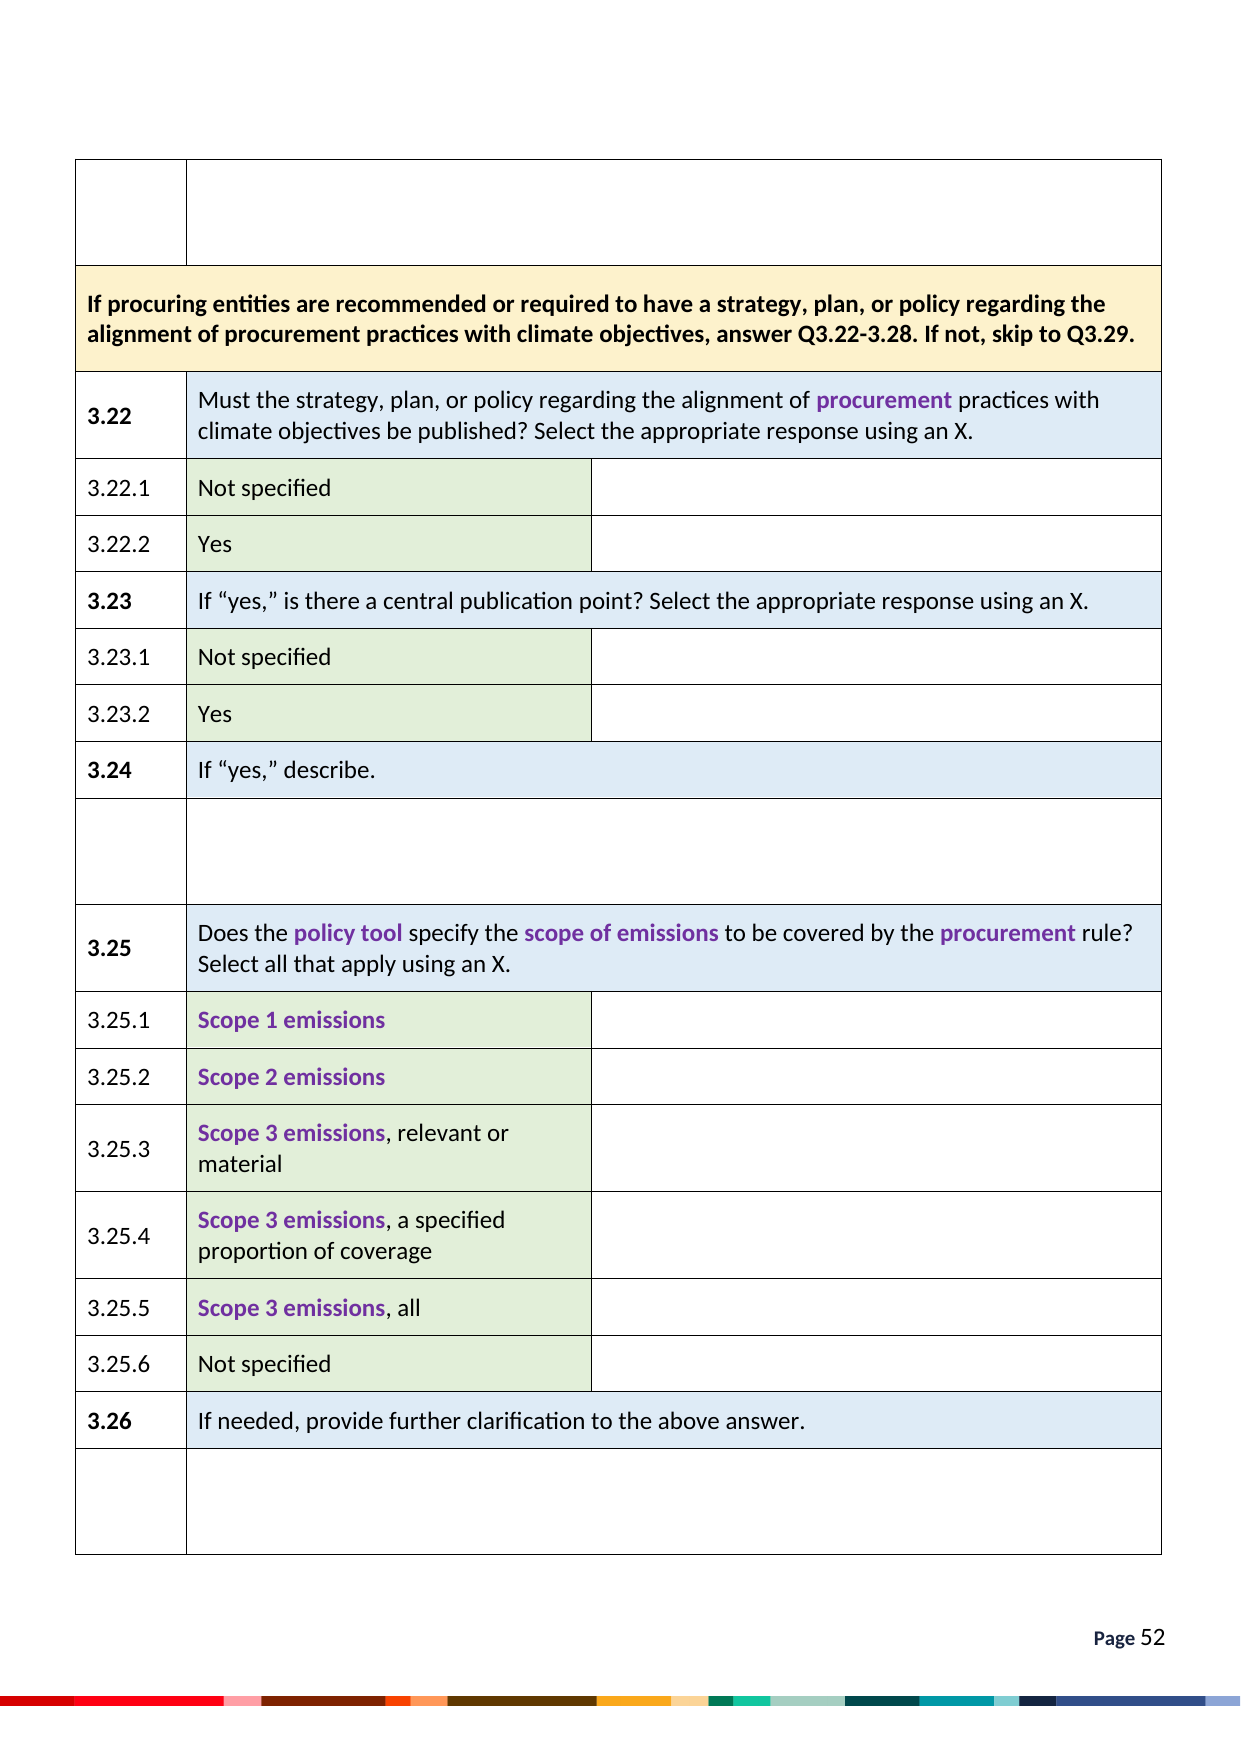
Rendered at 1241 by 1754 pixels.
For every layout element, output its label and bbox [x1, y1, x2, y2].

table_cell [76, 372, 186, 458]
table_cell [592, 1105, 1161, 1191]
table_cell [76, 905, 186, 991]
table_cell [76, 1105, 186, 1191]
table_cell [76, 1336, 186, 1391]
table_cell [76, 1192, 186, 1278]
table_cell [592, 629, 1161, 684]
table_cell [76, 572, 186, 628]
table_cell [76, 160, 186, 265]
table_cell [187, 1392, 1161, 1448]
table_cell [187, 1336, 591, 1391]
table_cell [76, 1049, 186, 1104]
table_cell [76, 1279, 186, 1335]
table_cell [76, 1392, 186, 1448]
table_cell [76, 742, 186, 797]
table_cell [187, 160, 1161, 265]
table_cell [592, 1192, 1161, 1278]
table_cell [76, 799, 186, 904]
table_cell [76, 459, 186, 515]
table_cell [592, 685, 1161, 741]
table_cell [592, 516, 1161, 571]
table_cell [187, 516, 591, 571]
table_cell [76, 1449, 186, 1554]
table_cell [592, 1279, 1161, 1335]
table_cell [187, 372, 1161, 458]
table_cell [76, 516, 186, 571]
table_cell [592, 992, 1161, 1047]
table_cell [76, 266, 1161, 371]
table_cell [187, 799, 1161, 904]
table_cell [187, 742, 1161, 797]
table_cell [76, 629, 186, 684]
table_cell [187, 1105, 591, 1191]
picture [0, 1696, 1241, 1706]
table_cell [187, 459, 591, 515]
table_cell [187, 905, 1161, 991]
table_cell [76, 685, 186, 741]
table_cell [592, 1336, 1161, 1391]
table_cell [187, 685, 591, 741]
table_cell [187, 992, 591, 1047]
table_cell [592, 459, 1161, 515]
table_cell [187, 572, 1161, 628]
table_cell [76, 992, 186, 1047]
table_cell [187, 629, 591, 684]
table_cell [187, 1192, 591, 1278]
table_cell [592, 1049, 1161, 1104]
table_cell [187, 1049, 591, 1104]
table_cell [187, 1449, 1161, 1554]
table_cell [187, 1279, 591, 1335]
